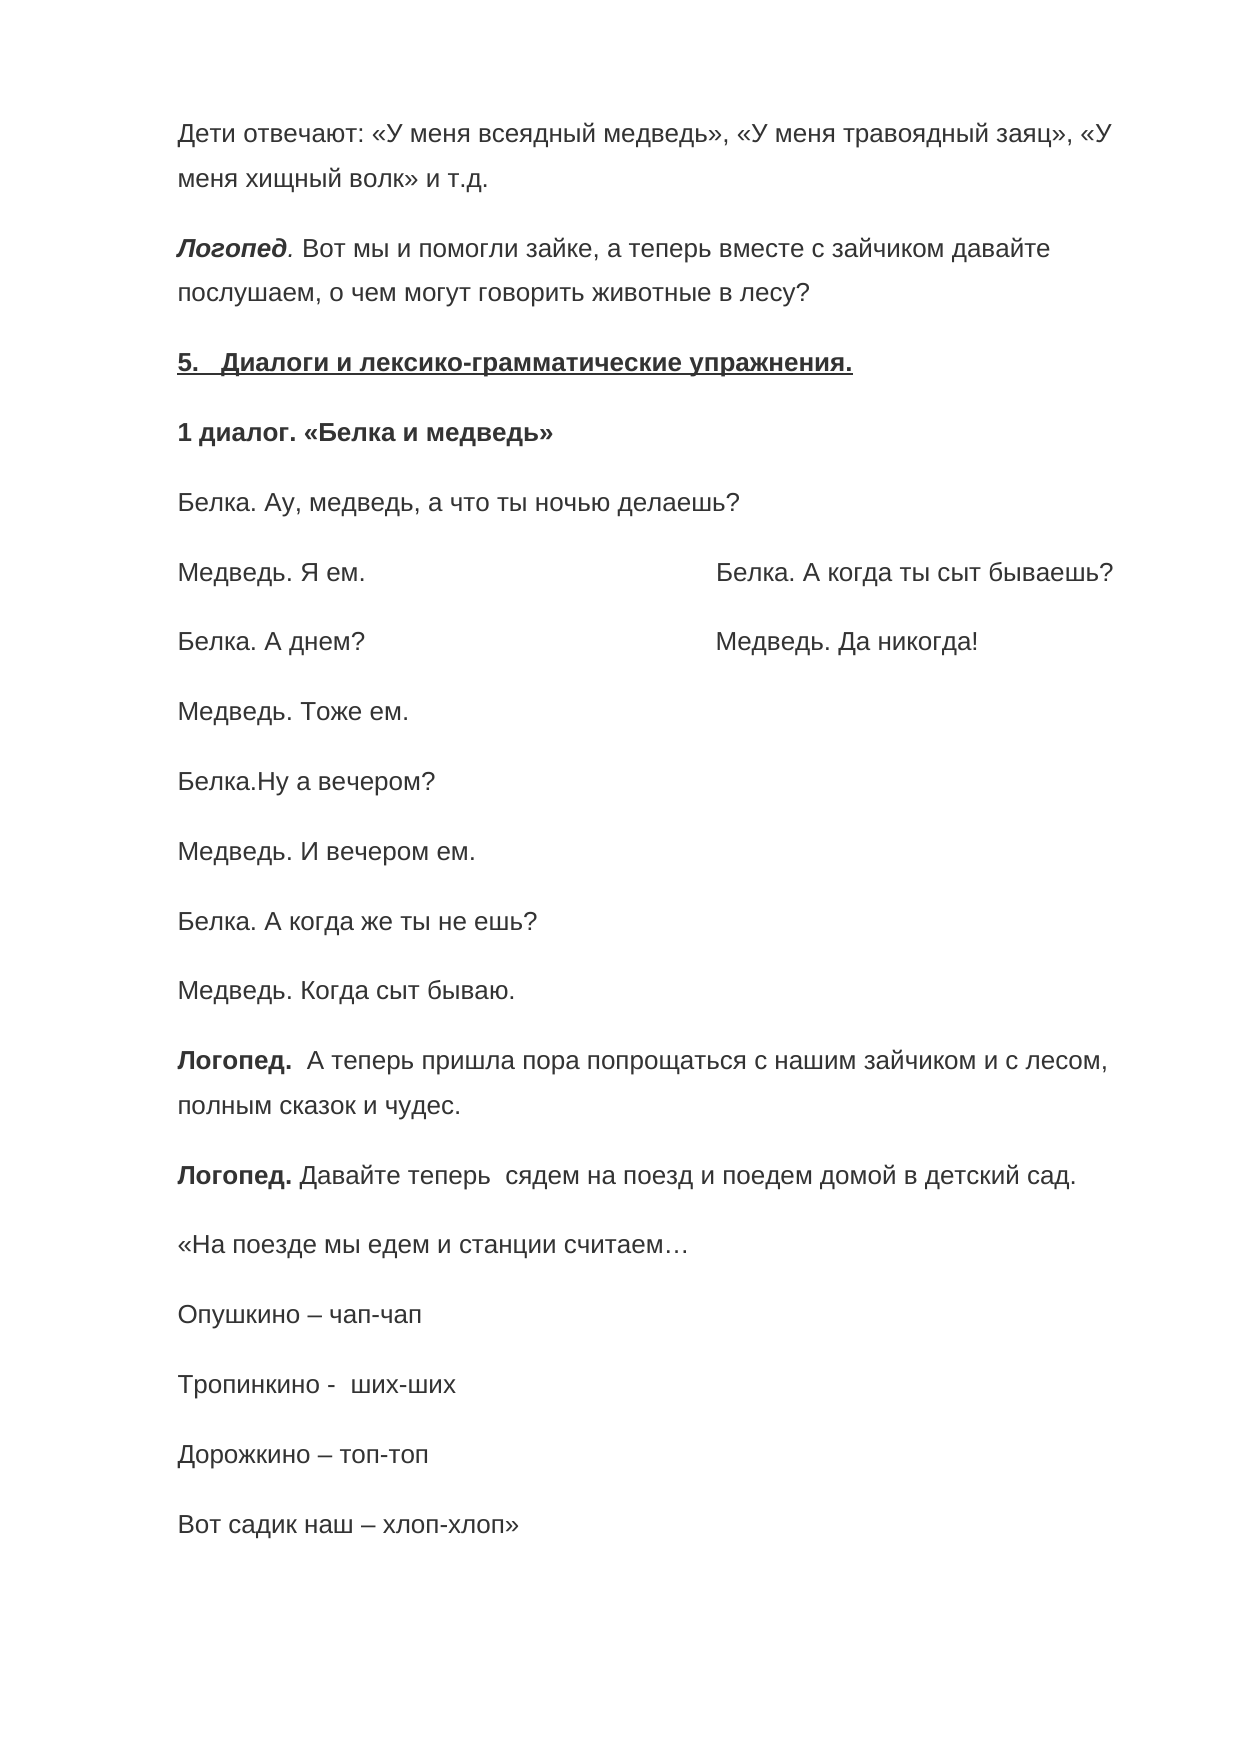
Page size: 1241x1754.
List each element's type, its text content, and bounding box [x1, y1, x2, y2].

text 1 диалог. «Белка и медведь» [177, 417, 1152, 447]
text 5. Диалоги и лексико-грамматические упражнения. [177, 347, 1152, 377]
text Белка. Ау, медведь, а что ты ночью делаешь? [177, 487, 1152, 517]
text Белка. А днем? Медведь. Да никогда! [177, 626, 1152, 656]
text Медведь. Когда сыт бываю. [177, 975, 1152, 1005]
text Логопед. Вот мы и помогли зайке, а теперь вместе с зайчиком давайте послушаем, о чем могут говорить животные в лесу? [177, 233, 1152, 307]
text Дети отвечают: «У меня всеядный медведь», «У меня травоядный заяц», «У меня хищный волк» и т.д. [177, 118, 1152, 193]
text Медведь. Тоже ем. [177, 696, 1152, 726]
text Логопед. Давайте теперь сядем на поезд и поедем домой в детский сад. [177, 1160, 1152, 1190]
text Опушкино – чап-чап [177, 1299, 1152, 1329]
text «На поезде мы едем и станции считаем… [177, 1229, 1152, 1259]
text Дорожкино – топ-топ [177, 1439, 1152, 1469]
text Вот садик наш – хлоп-хлоп» [177, 1509, 1152, 1539]
text Белка.Ну а вечером? [177, 766, 1152, 796]
text Медведь. И вечером ем. [177, 836, 1152, 866]
text Белка. А когда же ты не ешь? [177, 906, 1152, 936]
text Логопед. А теперь пришла пора попрощаться с нашим зайчиком и с лесом, полным сказок и чудес. [177, 1045, 1152, 1120]
text Тропинкино - ших-ших [177, 1369, 1152, 1399]
text Медведь. Я ем. Белка. А когда ты сыт бываешь? [177, 557, 1152, 587]
